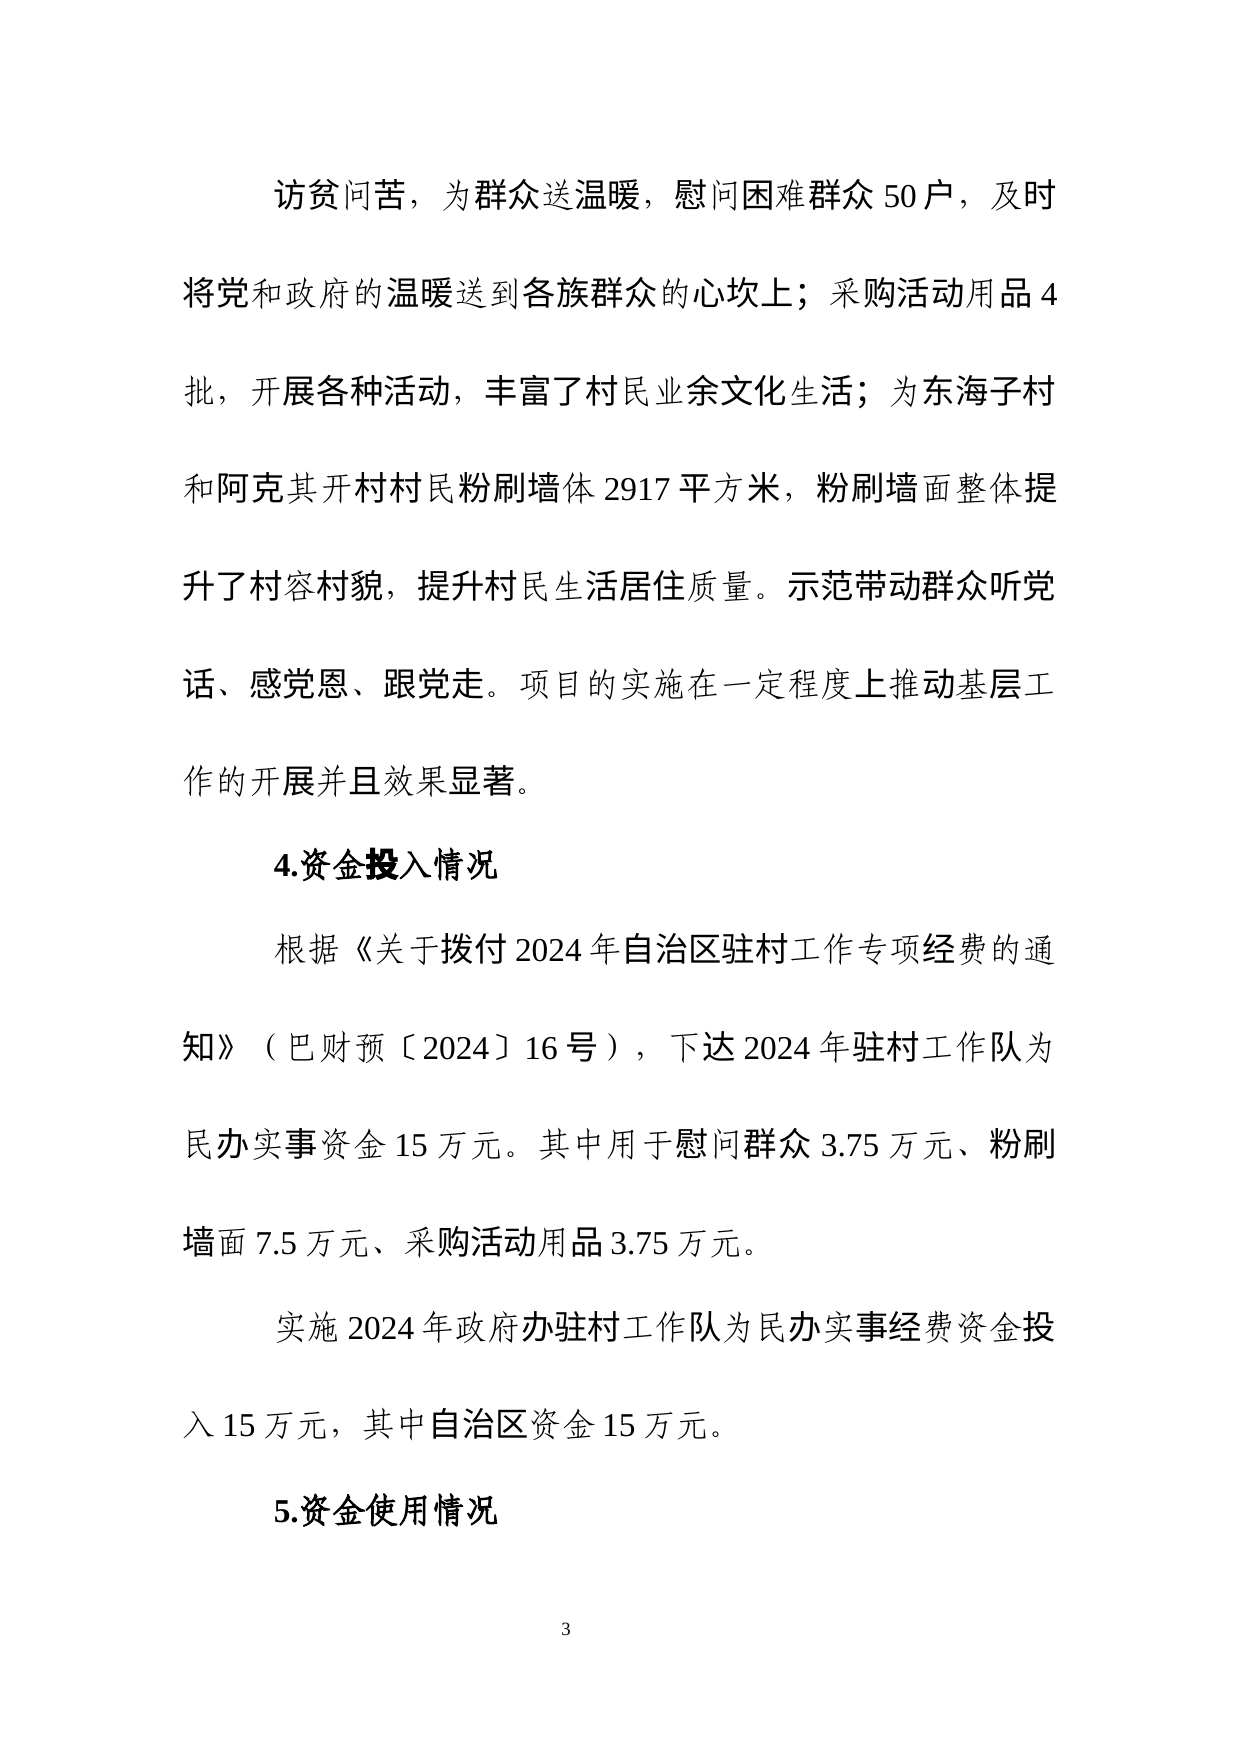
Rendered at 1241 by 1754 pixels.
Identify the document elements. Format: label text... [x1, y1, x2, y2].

text 访贫问苦，为群众送温暖，慰问困难群众50户，及时将党和政府的温暖送到各族群众的心坎上；采购活动用品4批，开展各种活动，丰富了村民业余文化生活；为东海子村和阿克其开村村民粉刷墙体2917平方米，粉刷墙面整体提升了村容村貌，提升村民生活居住质量。示范带动群众听党话、感党恩、跟党走。项目的实施在一定程度上推动基层工作的开展并且效果显著。 [182, 162, 1057, 812]
text 根据《关于拨付2024年自治区驻村工作专项经费的通知》（巴财预〔2024〕16号），下达2024年驻村工作队为民办实事资金15万元。其中用于慰问群众 3.75万元、粉刷墙面7.5万元、采购活动用品3.75万元。 [182, 916, 1057, 1274]
text 实施2024年政府办驻村工作队为民办实事经费资金投入15万元，其中自治区资金15万元。 [182, 1294, 1057, 1456]
text 5.资金使用情况 [182, 1477, 1057, 1542]
text 4.资金投入情况 [182, 831, 1057, 896]
